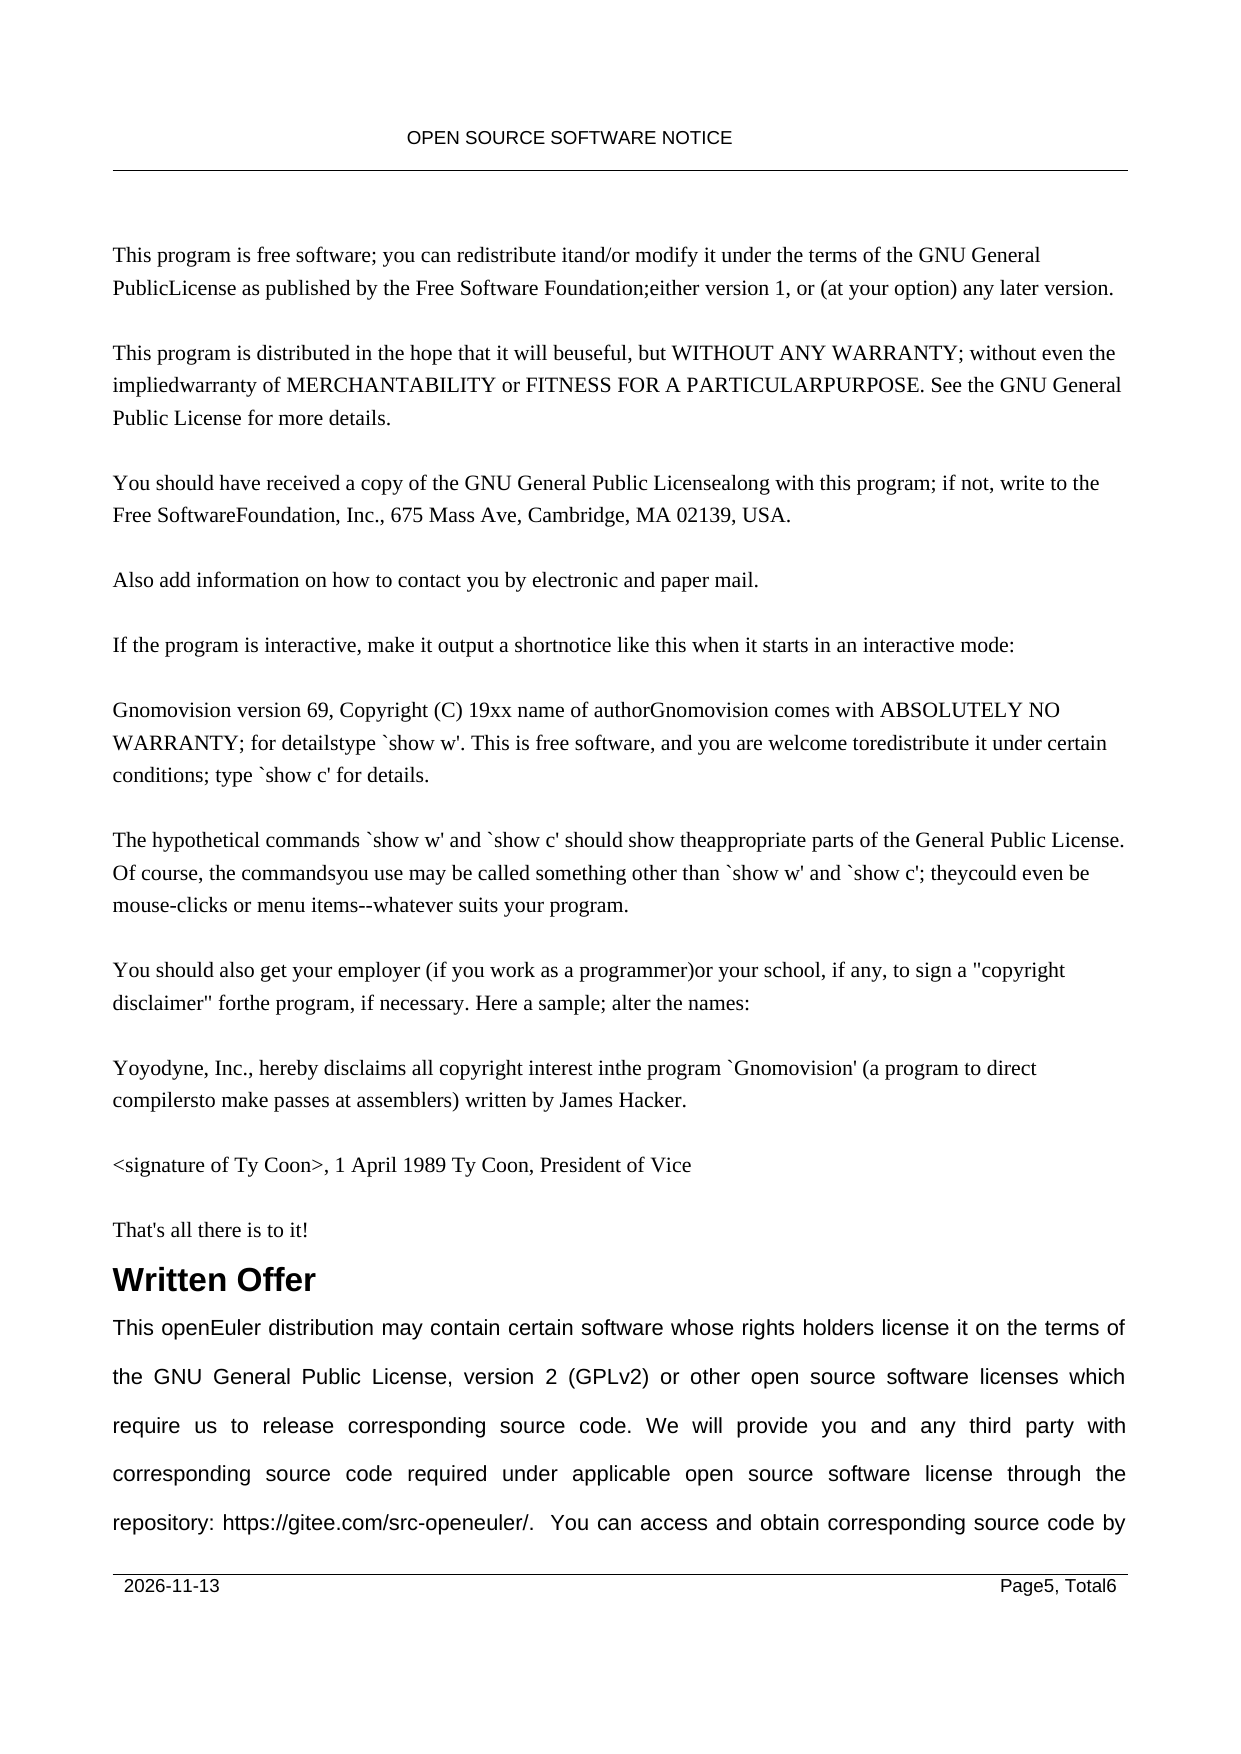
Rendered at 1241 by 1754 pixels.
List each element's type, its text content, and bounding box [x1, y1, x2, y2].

text That's all there is to it! [112, 1214, 1128, 1246]
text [112, 1311, 1128, 1539]
text The hypothetical commands `show w' and `show c' should show theappropriate parts of the General Public License. Of course, the commandsyou use may be called something other than `show w' and `show c'; theycould even be mouse-clicks or menu items--whatever suits your program. [112, 824, 1128, 921]
text This program is distributed in the hope that it will beuseful, but WITHOUT ANY WARRANTY; without even the impliedwarranty of MERCHANTABILITY or FITNESS FOR A PARTICULARPURPOSE. See the GNU General Public License for more details. [112, 336, 1128, 434]
text Yoyodyne, Inc., hereby disclaims all copyright interest inthe program `Gnomovision' (a program to direct compilersto make passes at assemblers) written by James Hacker. [112, 1051, 1128, 1116]
text If the program is interactive, make it output a shortnotice like this when it starts in an interactive mode: [112, 629, 1128, 661]
text Gnomovision version 69, Copyright (C) 19xx name of authorGnomovision comes with ABSOLUTELY NO WARRANTY; for detailstype `show w'. This is free software, and you are welcome toredistribute it under certain conditions; type `show c' for details. [112, 694, 1128, 791]
text You should have received a copy of the GNU General Public Licensealong with this program; if not, write to the Free SoftwareFoundation, Inc., 675 Mass Ave, Cambridge, MA 02139, USA. [112, 466, 1128, 531]
text Written Offer [112, 1246, 1128, 1311]
text Also add information on how to contact you by electronic and paper mail. [112, 564, 1128, 596]
text You should also get your employer (if you work as a programmer)or your school, if any, to sign a "copyright disclaimer" forthe program, if necessary. Here a sample; alter the names: [112, 954, 1128, 1019]
text This program is free software; you can redistribute itand/or modify it under the terms of the GNU General PublicLicense as published by the Free Software Foundation;either version 1, or (at your option) any later version. [112, 239, 1128, 304]
text <signature of Ty Coon>, 1 April 1989 Ty Coon, President of Vice [112, 1149, 1128, 1181]
